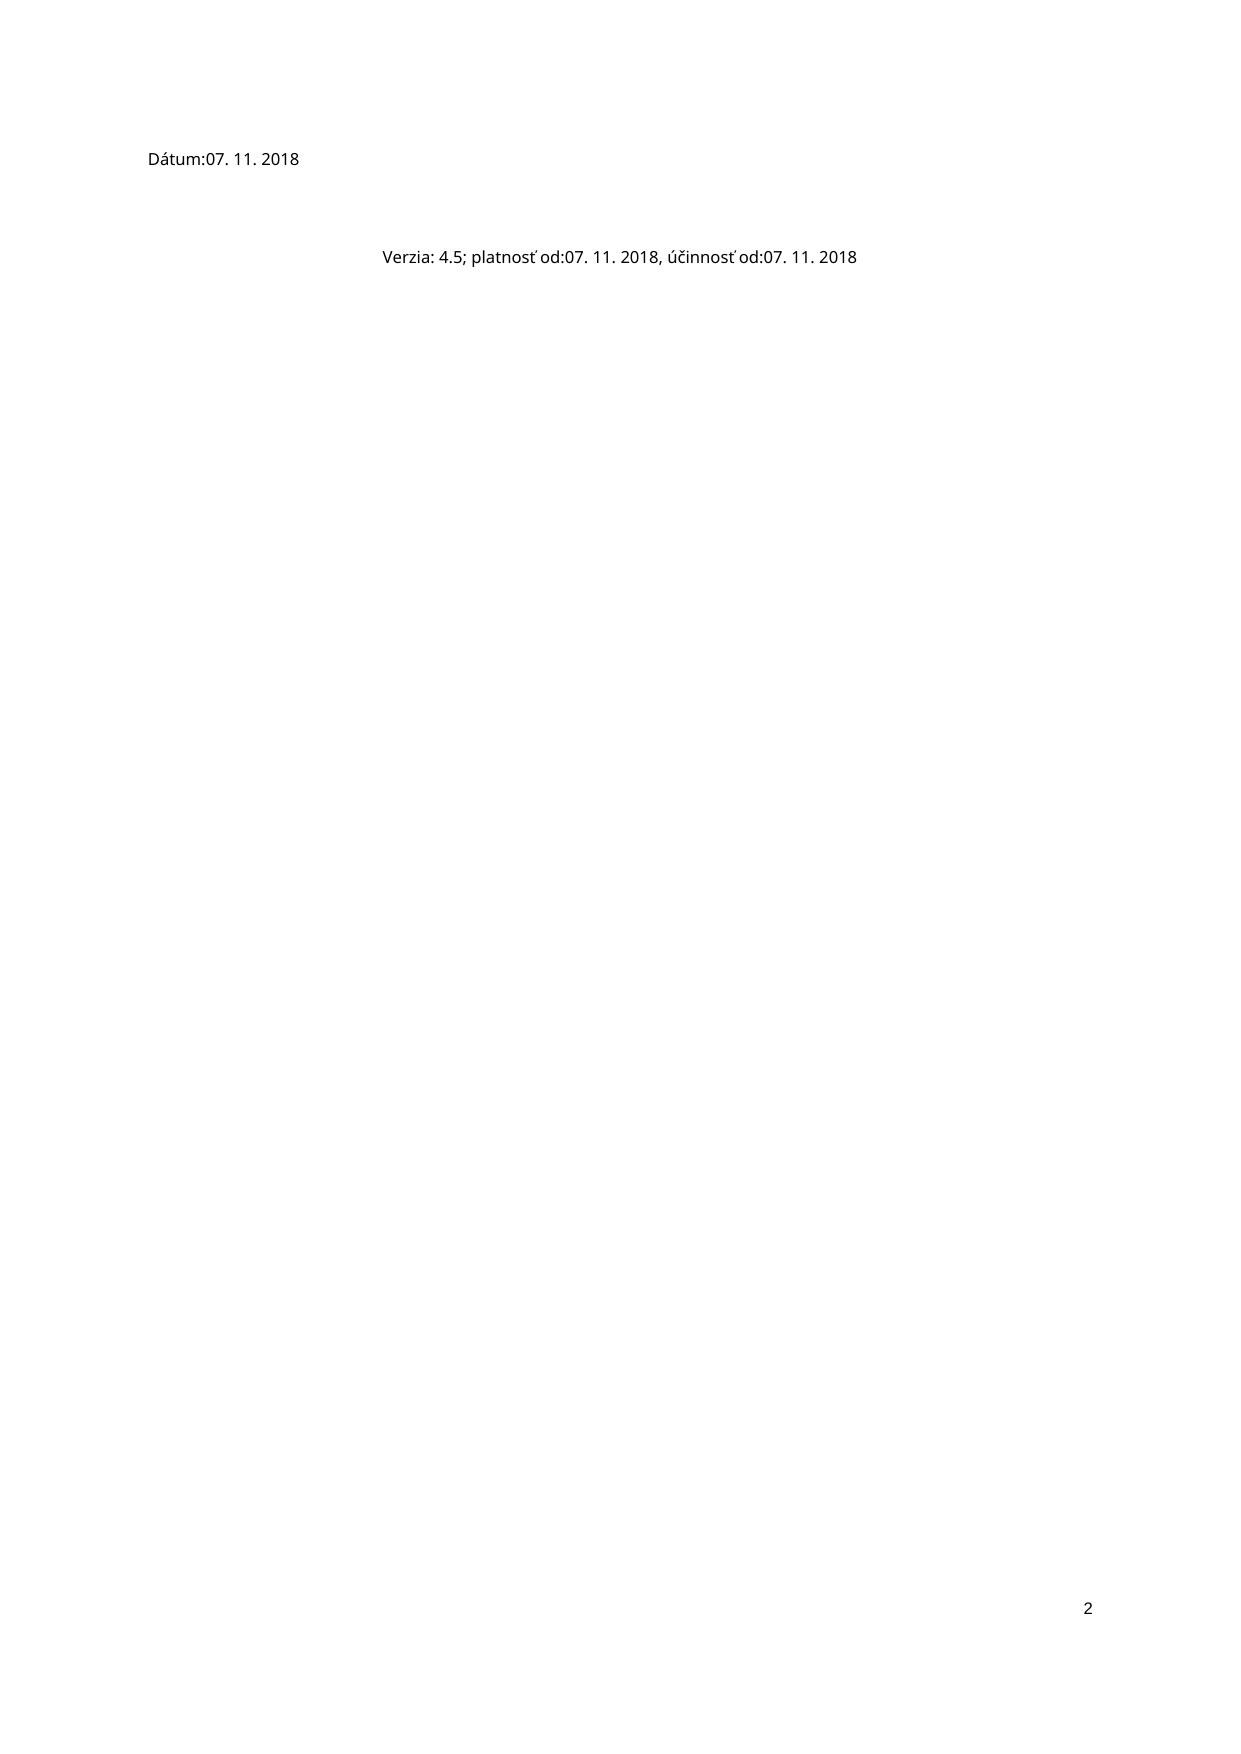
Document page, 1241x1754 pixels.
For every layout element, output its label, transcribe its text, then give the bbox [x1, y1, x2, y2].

text Verzia: 4.5; platnosť od:07. 11. 2018, účinnosť od:07. 11. 2018 [148, 246, 1092, 269]
text Dátum:07. 11. 2018 [148, 148, 1092, 170]
